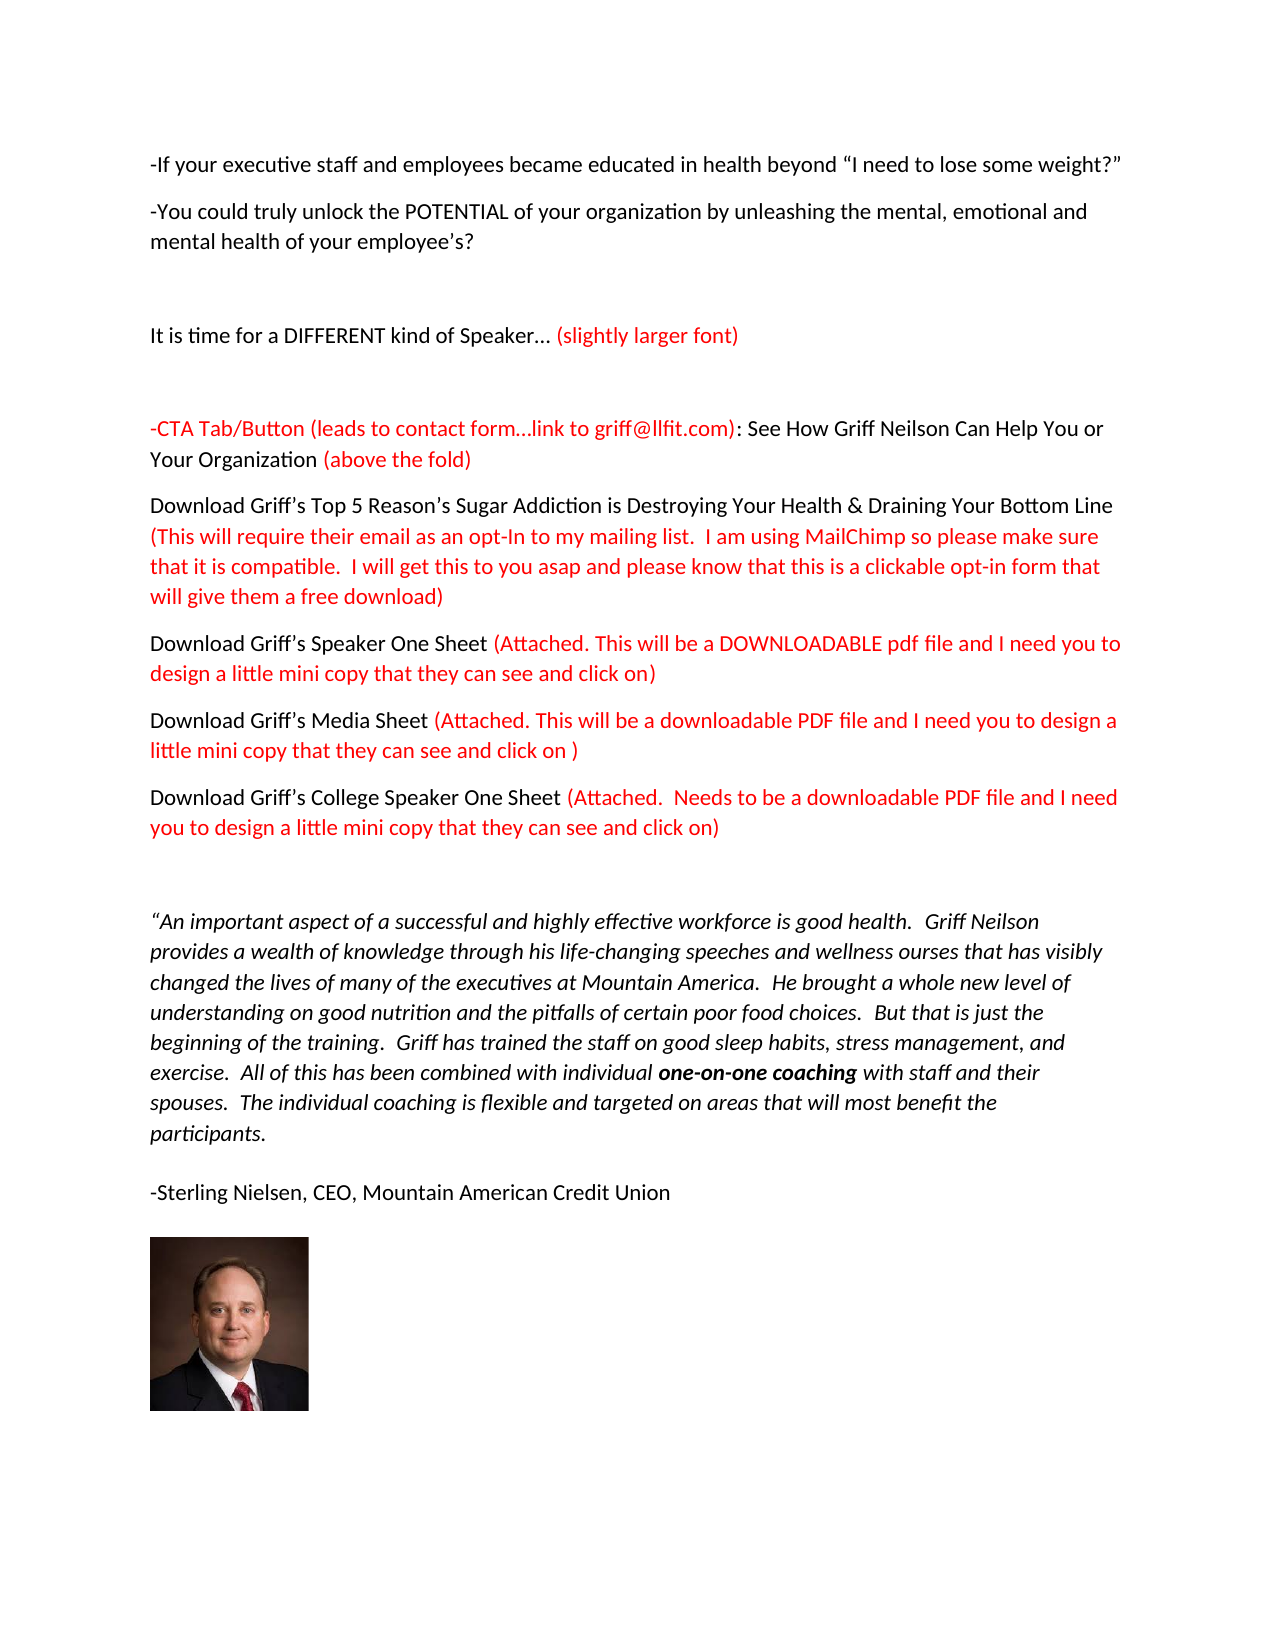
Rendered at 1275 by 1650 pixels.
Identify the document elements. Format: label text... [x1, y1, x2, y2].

text -CTA Tab/Button (leads to contact form…link to griff@llfit.com): See How Griff Neilson Can Help You or Your Organization (above the fold) [150, 414, 1125, 473]
text Download Griff’s Top 5 Reason’s Sugar Addiction is Destroying Your Health & Draining Your Bottom Line (This will require their email as an opt-In to my mailing list. I am using MailChimp so please make sure that it is compatible. I will get this to you asap and please know that this is a clickable opt-in form that will give them a free download) [150, 492, 1125, 610]
text “An important aspect of a successful and highly effective workforce is good health. Griff Neilson provides a wealth of knowledge through his life-changing speeches and wellness ourses that has visibly changed the lives of many of the executives at Mountain America. He brought a whole new level of understanding on good nutrition and the pitfalls of certain poor food choices. But that is just the beginning of the training. Griff has trained the staff on good sleep habits, stress management, and exercise. All of this has been combined with individual one-on-one coaching with staff and their spouses. The individual coaching is flexible and targeted on areas that will most benefit the participants. [150, 907, 1125, 1147]
text Download Griff’s College Speaker One Sheet (Attached. Needs to be a downloadable PDF file and I need you to design a little mini copy that they can see and click on) [150, 783, 1125, 842]
text -You could truly unlock the POTENTIAL of your organization by unleashing the mental, emotional and mental health of your employee’s? [150, 197, 1125, 255]
text It is time for a DIFFERENT kind of Speaker… (slightly larger font) [150, 321, 1125, 349]
text Download Griff’s Media Sheet (Attached. This will be a downloadable PDF file and I need you to design a little mini copy that they can see and click on ) [150, 706, 1125, 764]
text -Sterling Nielsen, CEO, Mountain American Credit Union [150, 1178, 1125, 1206]
picture [150, 1237, 309, 1411]
text Download Griff’s Speaker One Sheet (Attached. This will be a DOWNLOADABLE pdf file and I need you to design a little mini copy that they can see and click on) [150, 629, 1125, 687]
text -If your executive staff and employees became educated in health beyond “I need to lose some weight?” [150, 150, 1125, 178]
